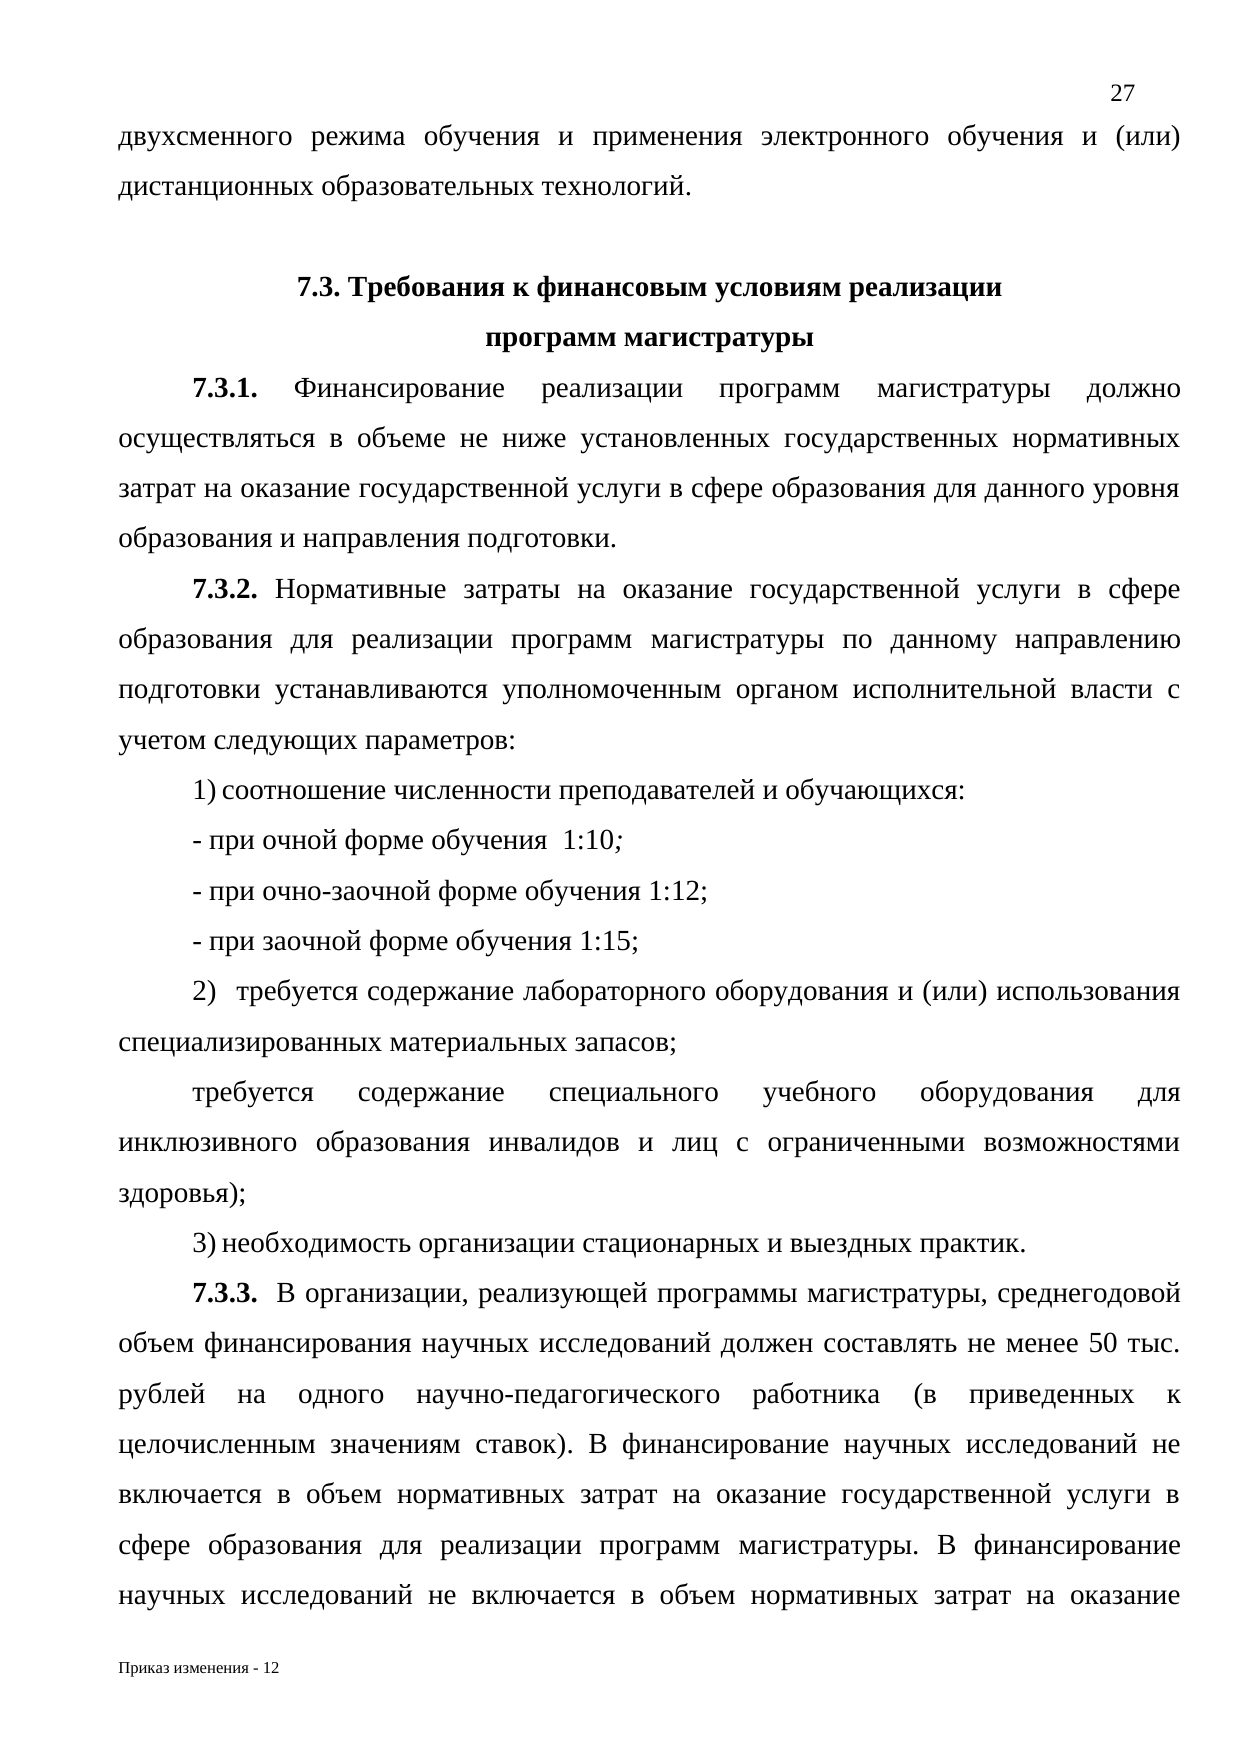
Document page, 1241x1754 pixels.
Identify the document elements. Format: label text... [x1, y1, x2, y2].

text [118, 1275, 1181, 1611]
text программ магистратуры [118, 319, 1181, 353]
list соотношение численности преподавателей и обучающихся: [118, 772, 1181, 806]
list - при заочной форме обучения 1:15; [118, 923, 1181, 957]
list требуется содержание специального учебного оборудования для инклюзивного образования инвалидов и лиц с ограниченными возможностями здоровья); [118, 1074, 1181, 1208]
list - при очной форме обучения 1:10; [118, 822, 1181, 856]
text 7.3.2. Нормативные затраты на оказание государственной услуги в сфере образования для реализации программ магистратуры по данному направлению подготовки устанавливаются уполномоченным органом исполнительной власти с учетом следующих параметров: [118, 571, 1181, 755]
list необходимость организации стационарных и выездных практик. [118, 1225, 1181, 1258]
list требуется содержание лабораторного оборудования и (или) использования специализированных материальных запасов; [118, 973, 1181, 1057]
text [118, 118, 1181, 202]
text 7.3.1. Финансирование реализации программ магистратуры должно осуществляться в объеме не ниже установленных государственных нормативных затрат на оказание государственной услуги в сфере образования для данного уровня образования и направления подготовки. [118, 370, 1181, 554]
list - при очно-заочной форме обучения 1:12; [118, 873, 1181, 906]
text 7.3. Требования к финансовым условиям реализации [118, 269, 1181, 303]
